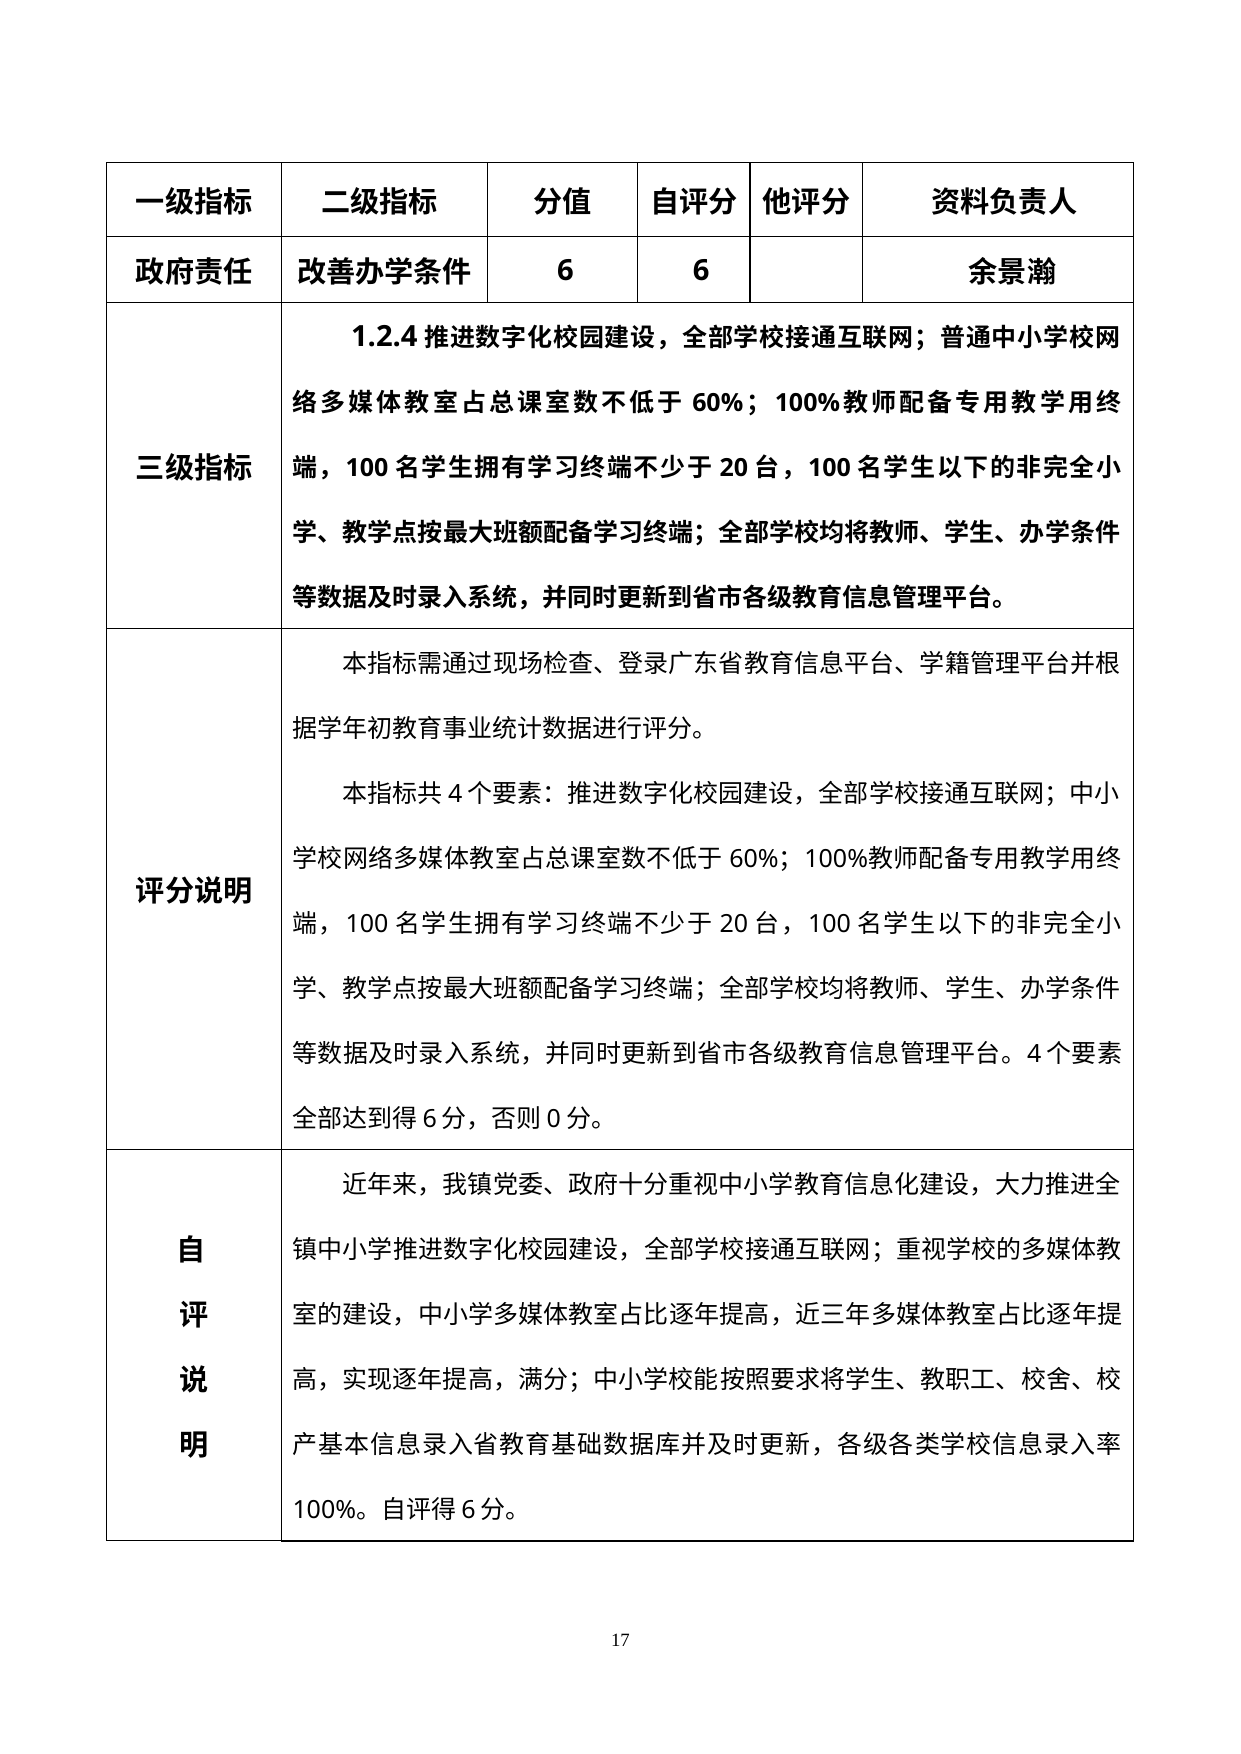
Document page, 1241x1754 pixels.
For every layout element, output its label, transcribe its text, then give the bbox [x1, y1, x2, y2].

table_header 他评分 [751, 163, 862, 236]
table_cell 评分说明 [107, 629, 281, 1149]
table_header 分值 [488, 163, 637, 236]
table_cell 改善办学条件 [282, 237, 487, 302]
table_header 二级指标 [282, 163, 487, 236]
table_header 自评分 [638, 163, 749, 236]
table_cell 近年来，我镇党委、政府十分重视中小学教育信息化建设，大力推进全镇中小学推进数字化校园建设，全部学校接通互联网；重视学校的多媒体教室的建设，中小学多媒体教室占比逐年提高，近三年多媒体教室占比逐年提高，实现逐年提高，满分；中小学校能按照要求将学生、教职工、校舍、校产基本信息录入省教育基础数据库并及时更新，各级各类学校信息录入率100%。自评得6分。 [282, 1150, 1133, 1540]
table_cell 政府责任 [107, 237, 281, 302]
table_cell 6 [638, 237, 749, 302]
table_cell 1.2.4推进数字化校园建设，全部学校接通互联网；普通中小学校网络多媒体教室占总课室数不低于60%；100%教师配备专用教学用终端，100名学生拥有学习终端不少于20台，100名学生以下的非完全小学、教学点按最大班额配备学习终端；全部学校均将教师、学生、办学条件等数据及时录入系统，并同时更新到省市各级教育信息管理平台。 [282, 303, 1133, 628]
table_cell 本指标需通过现场检查、登录广东省教育信息平台、学籍管理平台并根据学年初教育事业统计数据进行评分。 本指标共4个要素：推进数字化校园建设，全部学校接通互联网；中小学校网络多媒体教室占总课室数不低于60%；100%教师配备专用教学用终端，100名学生拥有学习终端不少于20台，100名学生以下的非完全小学、教学点按最大班额配备学习终端；全部学校均将教师、学生、办学条件等数据及时录入系统，并同时更新到省市各级教育信息管理平台。4个要素全部达到得6分，否则0分。 [282, 629, 1133, 1149]
table_cell 三级指标 [107, 303, 281, 628]
table_header 资料负责人 [863, 163, 1133, 236]
table_cell [751, 237, 862, 302]
table_cell 自 评 说 明 [107, 1150, 281, 1540]
table_cell 余景瀚 [863, 237, 1133, 302]
table_cell 6 [488, 237, 637, 302]
table_header 一级指标 [107, 163, 281, 236]
